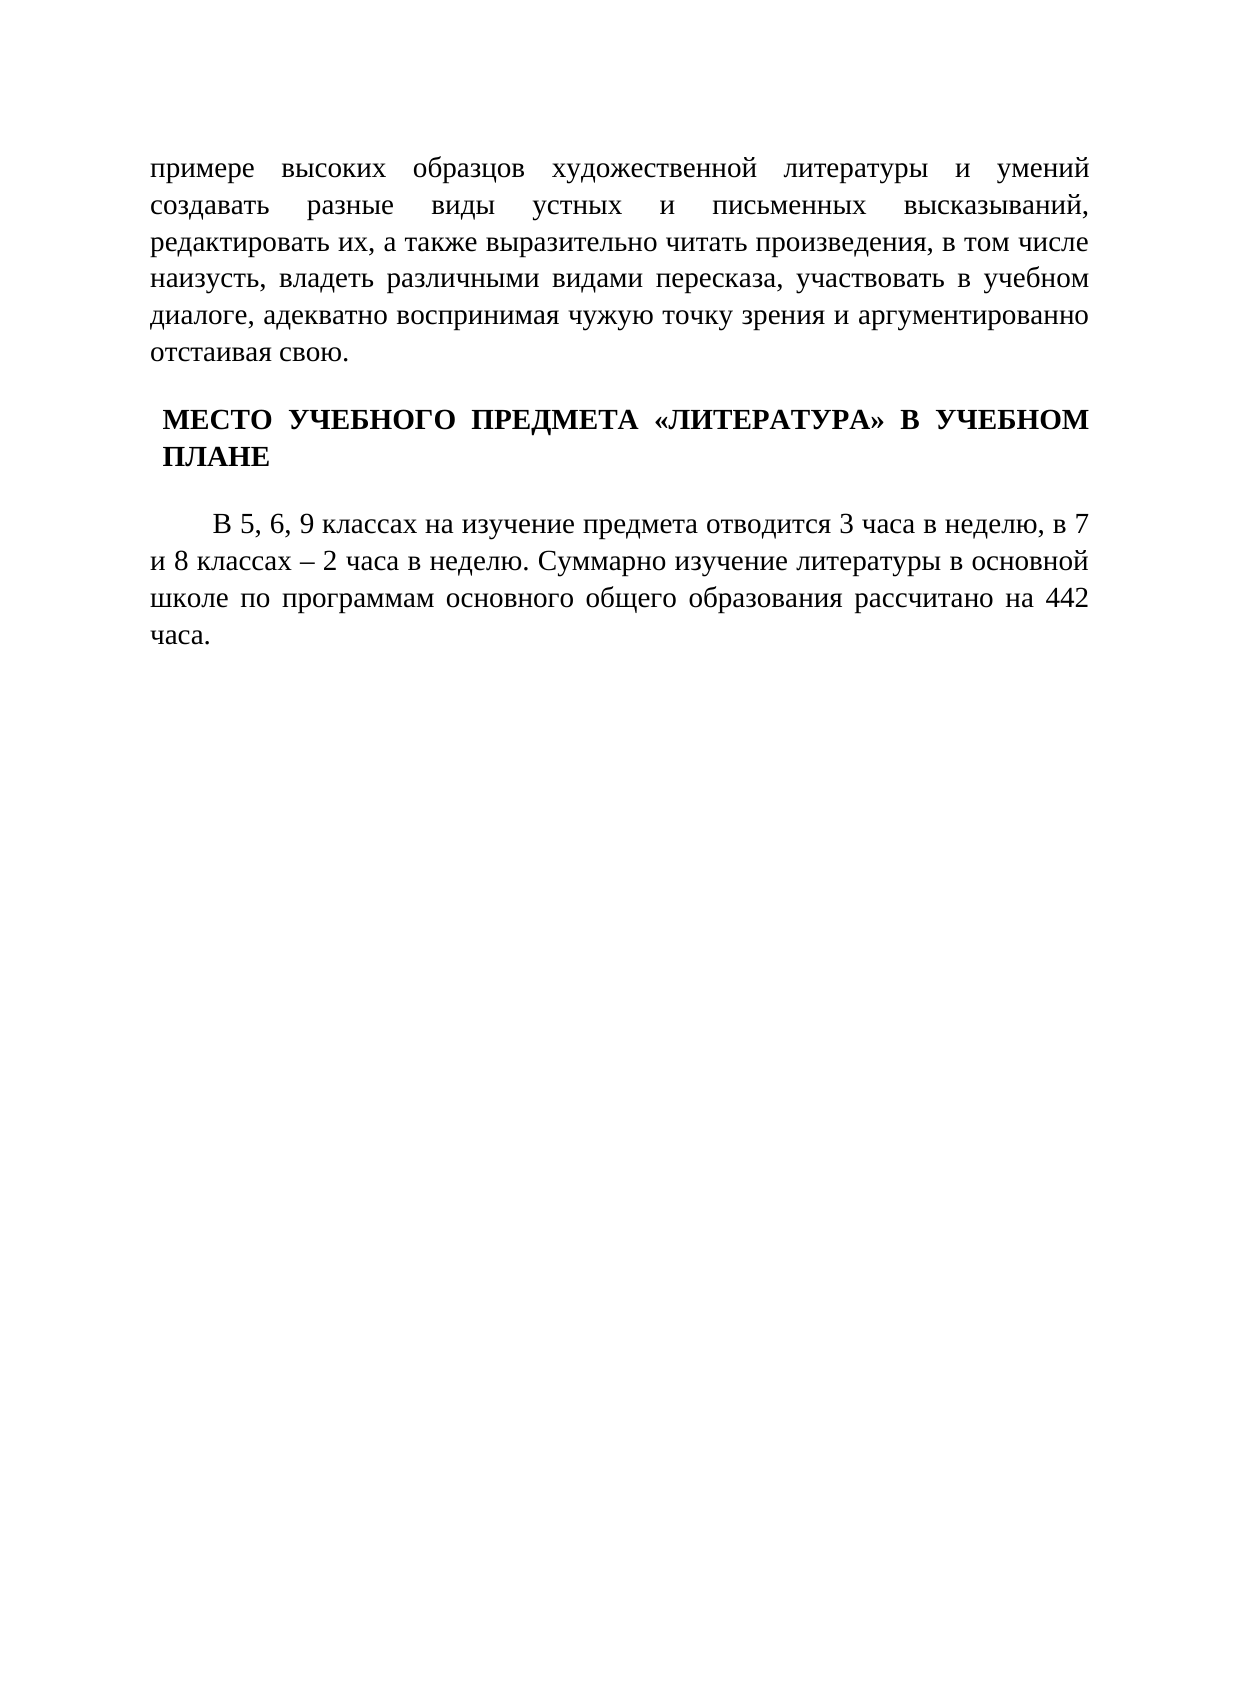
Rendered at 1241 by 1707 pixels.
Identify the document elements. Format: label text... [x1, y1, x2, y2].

text МЕСТО УЧЕБНОГО ПРЕДМЕТА «ЛИТЕРАТУРА» В УЧЕБНОМ ПЛАНЕ [162, 402, 1090, 472]
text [150, 150, 1090, 368]
text В 5, 6, 9 классах на изучение предмета отводится 3 часа в неделю, в 7 и 8 классах – 2 часа в неделю. Суммарно изучение литературы в основной школе по программам основного общего образования рассчитано на 442 часа. [150, 506, 1090, 651]
